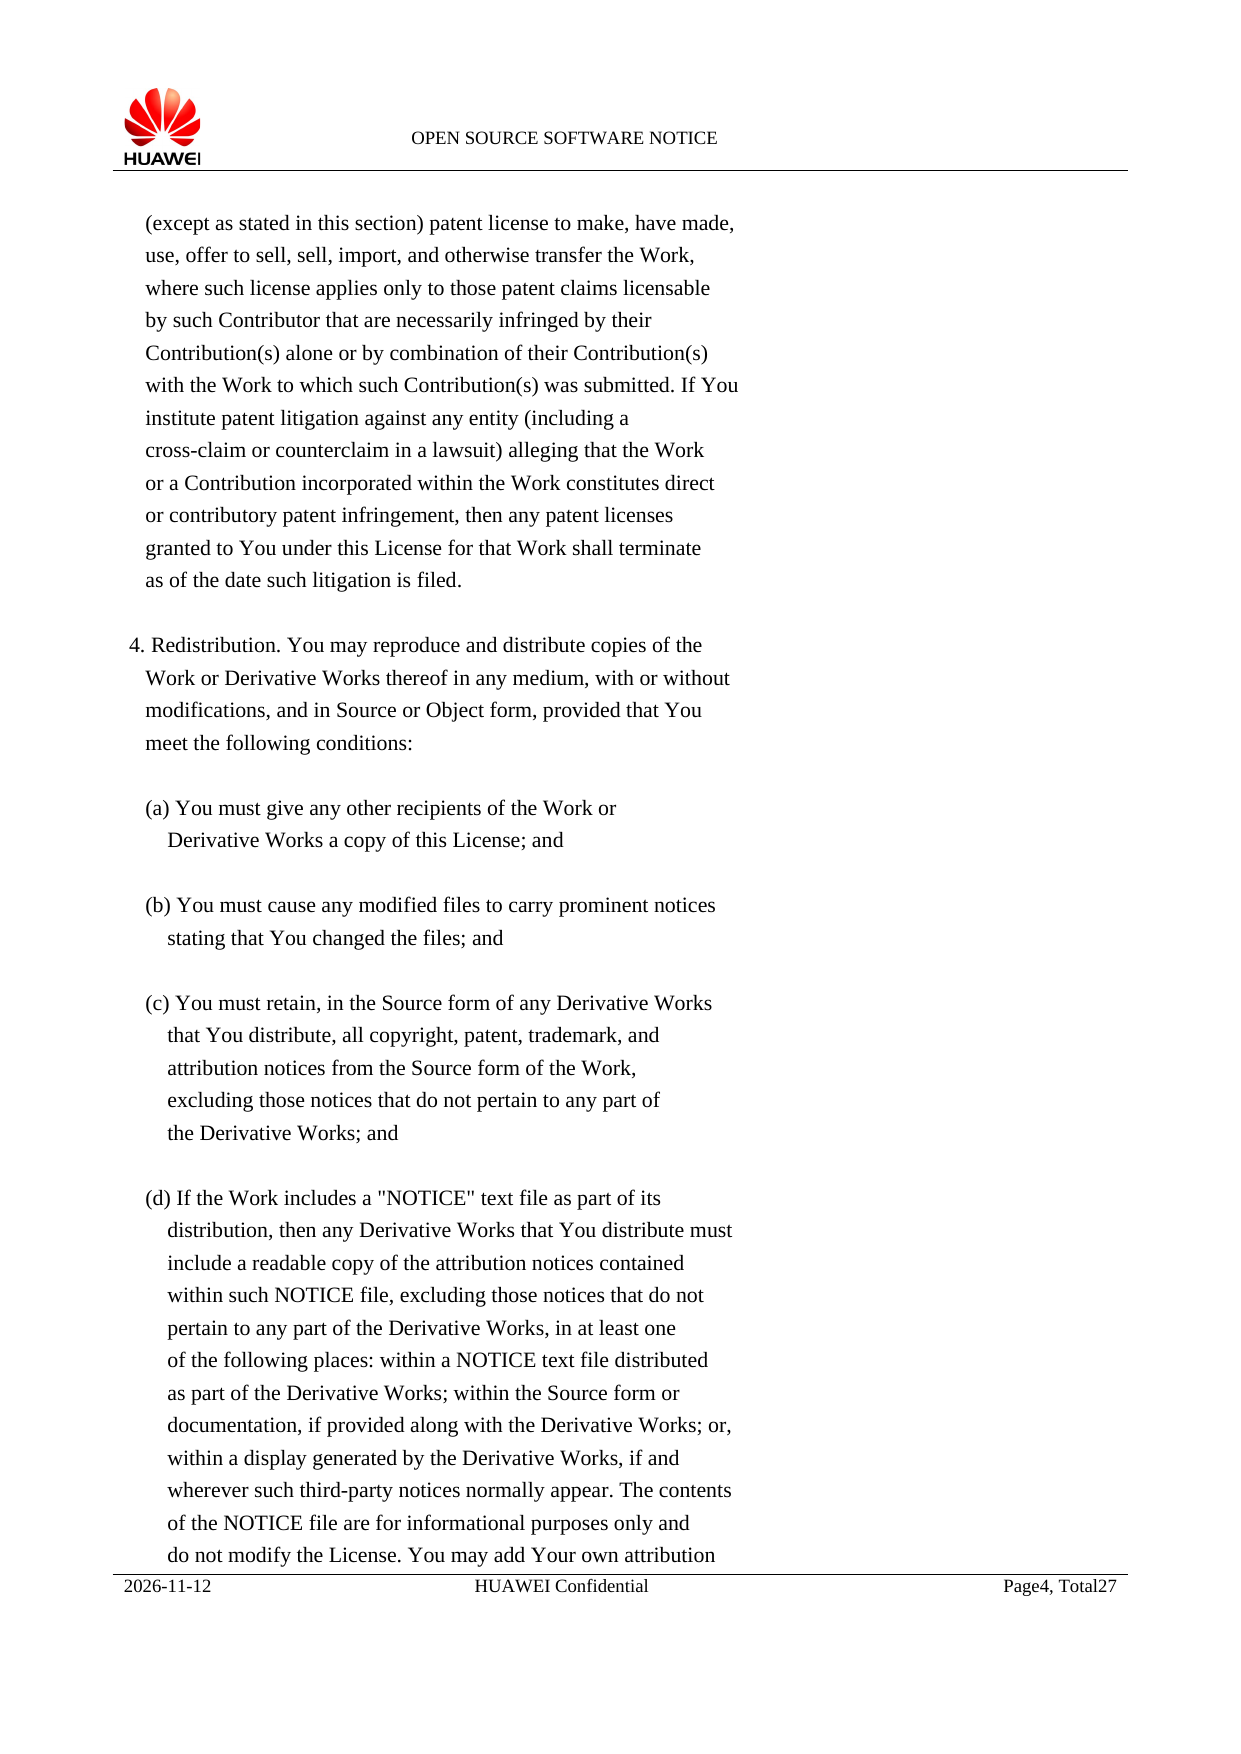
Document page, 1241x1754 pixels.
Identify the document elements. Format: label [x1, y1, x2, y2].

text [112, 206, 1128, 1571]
picture [124, 88, 201, 165]
